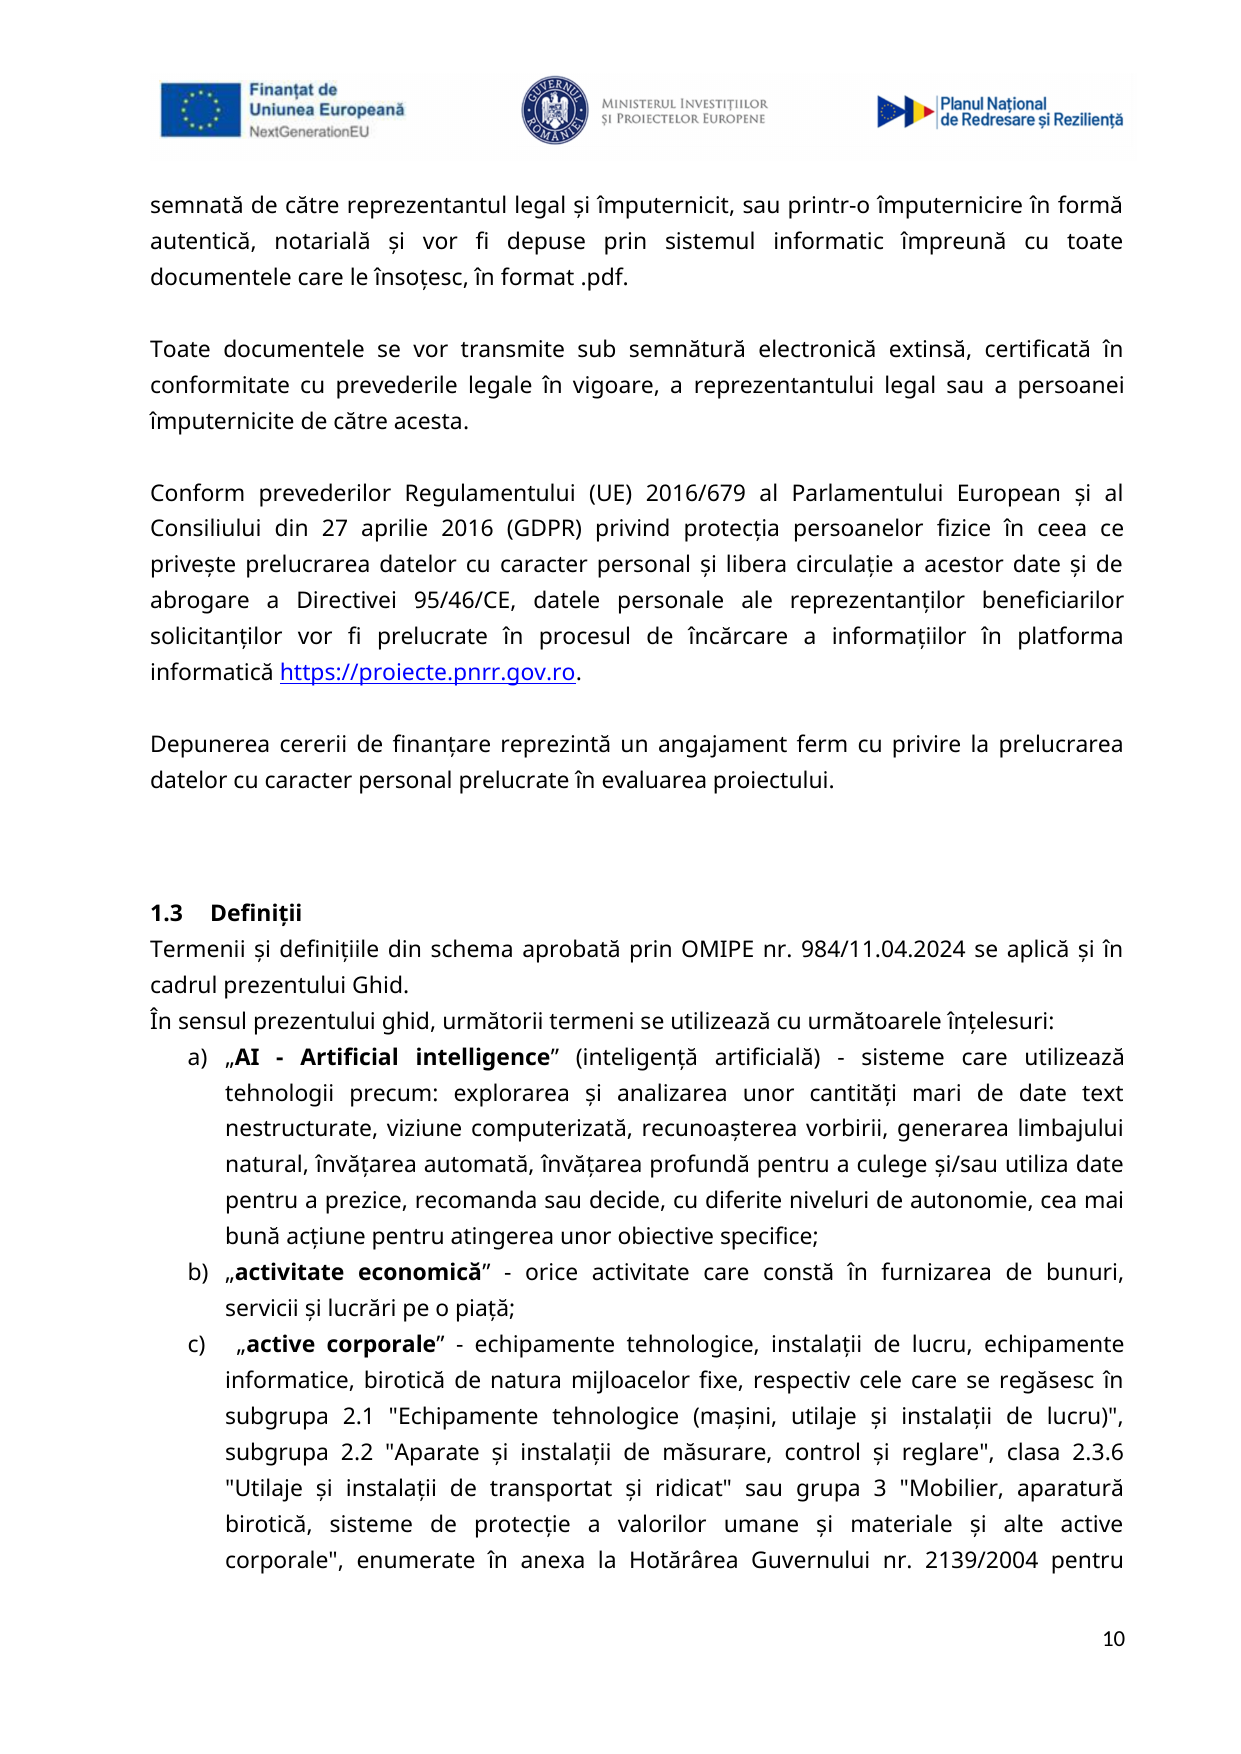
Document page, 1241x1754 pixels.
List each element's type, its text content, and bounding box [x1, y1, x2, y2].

text În sensul prezentului ghid, următorii termeni se utilizează cu următoarele înțelesuri: [150, 1004, 1125, 1036]
picture [150, 73, 1137, 161]
text Depunerea cererii de finanțare reprezintă un angajament ferm cu privire la prelucrarea datelor cu caracter personal prelucrate în evaluarea proiectului. [150, 728, 1125, 795]
list „AI - Artificial intelligence” (inteligență artificială) - sisteme care utilizează tehnologii precum: explorarea și analizarea unor cantități mari de date text nestructurate, viziune computerizată, recunoașterea vorbirii, generarea limbajului natural, învățarea automată, învățarea profundă pentru a culege și/sau utiliza date pentru a prezice, recomanda sau decide, cu diferite niveluri de autonomie, cea mai bună acțiune pentru atingerea unor obiective specifice; [187, 1041, 1125, 1251]
text Conform prevederilor Regulamentului (UE) 2016/679 al Parlamentului European și al Consiliului din 27 aprilie 2016 (GDPR) privind protecția persoanelor fizice în ceea ce privește prelucrarea datelor cu caracter personal și libera circulație a acestor date și de abrogare a Directivei 95/46/CE, datele personale ale reprezentanților beneficiarilor solicitanților vor fi prelucrate în procesul de încărcare a informațiilor în platforma informatică https://proiecte.pnrr.gov.ro. [150, 476, 1125, 687]
text Toate documentele se vor transmite sub semnătură electronică extinsă, certificată în conformitate cu prevederile legale în vigoare, a reprezentantului legal sau a persoanei împuternicite de către acesta. [150, 333, 1125, 436]
subtitle Definiții [150, 897, 1125, 928]
text Termenii și definițiile din schema aprobată prin OMIPE nr. 984/11.04.2024 se aplică și în cadrul prezentului Ghid. [150, 933, 1125, 1000]
list „activitate economică” - orice activitate care constă în furnizarea de bunuri, servicii și lucrări pe o piață; [187, 1256, 1125, 1323]
